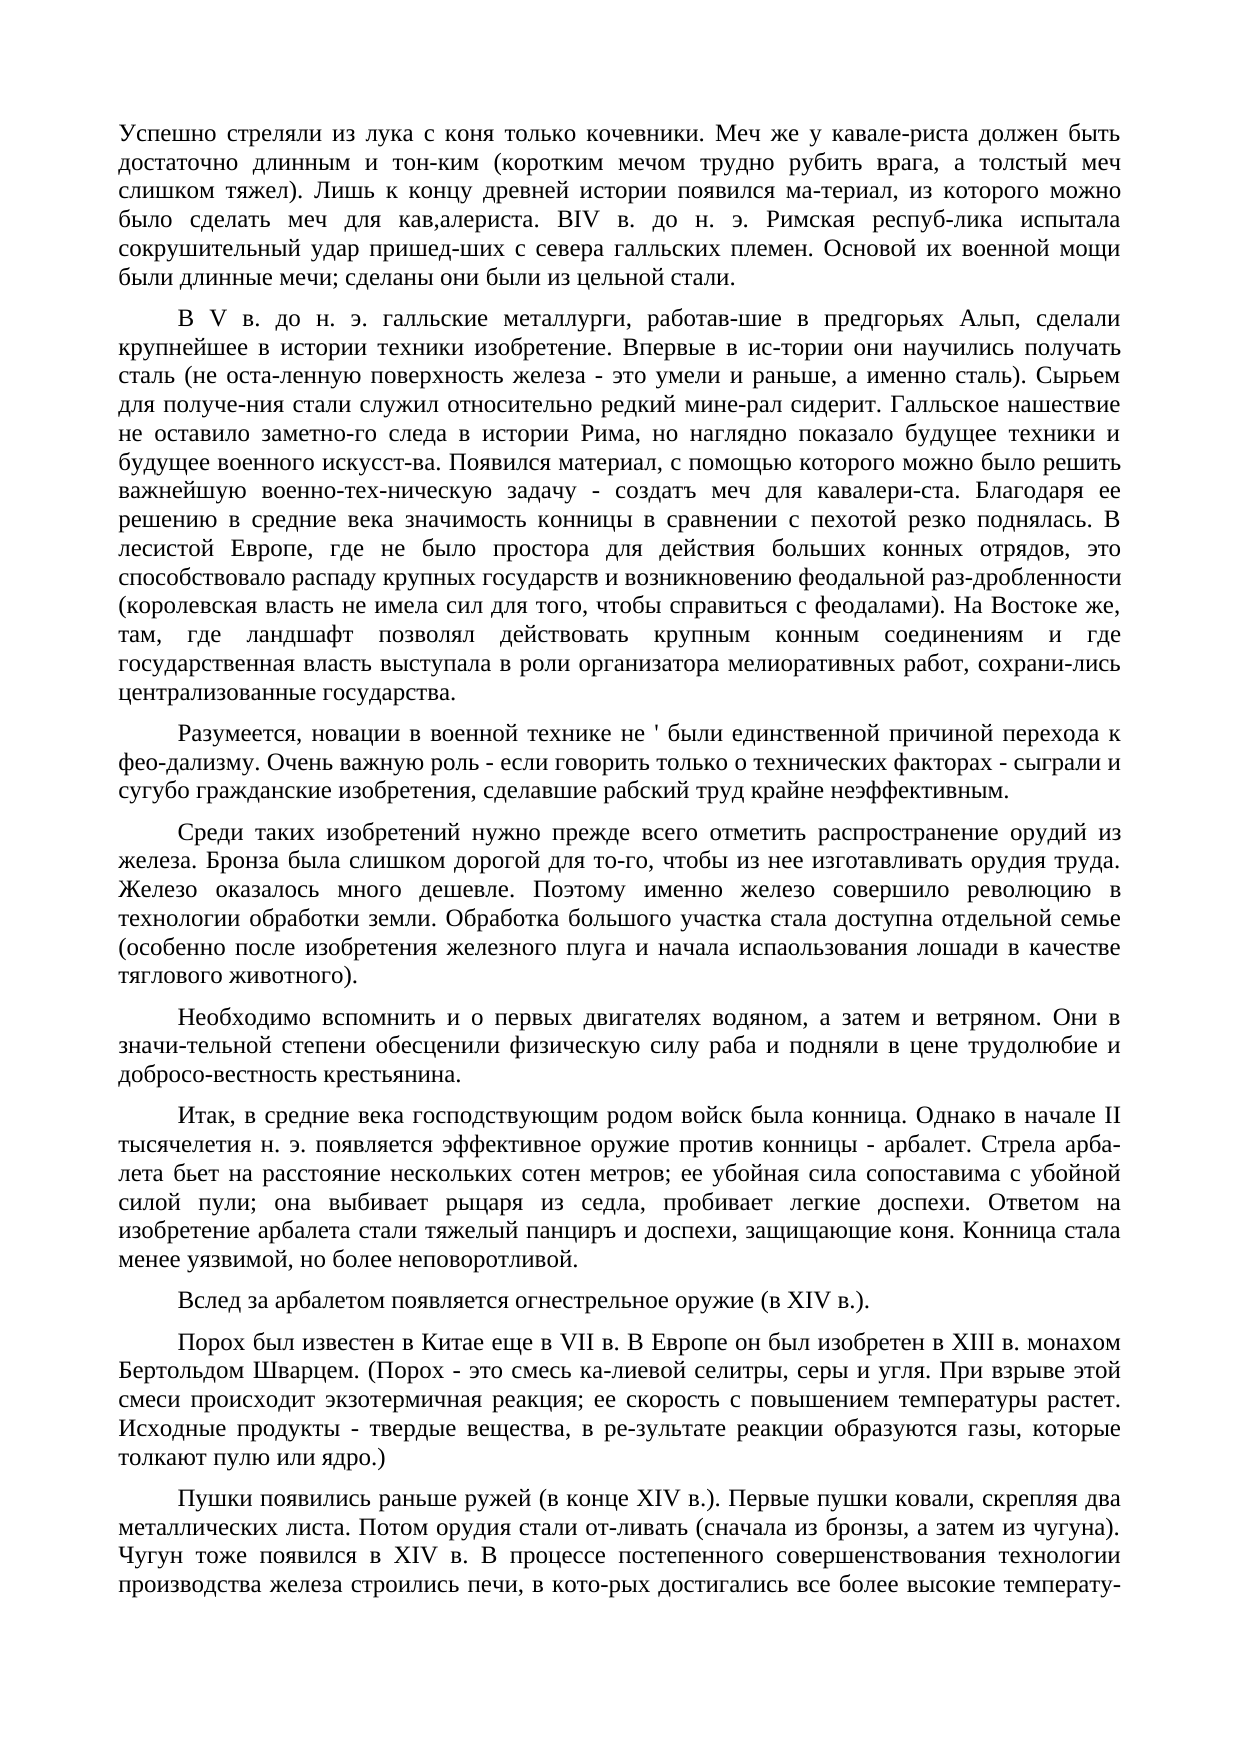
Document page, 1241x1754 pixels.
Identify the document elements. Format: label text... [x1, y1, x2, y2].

text Итак, в средние века господствующим родом войск была конница. Однако в начале II тысячелетия н. э. появляется эффективное оружие против конницы - арбалет. Стрела арба-лета бьет на расстояние нескольких сотен метров; ее убойная сила сопоставима с убойной силой пули; она выбивает рыцаря из седла, пробивает легкие доспехи. Ответом на изобретение арбалета стали тяжелый панциръ и доспехи, защищающие коня. Конница стала менее уязвимой, но более неповоротливой. [118, 1101, 1122, 1273]
text Среди таких изобретений нужно прежде всего отметить распространение орудий из железа. Бронза была слишком дорогой для то-го, чтобы из нее изготавливать орудия труда. Железо оказалось много дешевле. Поэтому именно железо совершило революцию в технологии обработки земли. Обработка большого участка стала доступна отдельной семье (особенно после изобретения железного плуга и начала испаользования лошади в качестве тяглового животного). [118, 817, 1122, 989]
text В V в. до н. э. галльские металлурги, работав-шие в предгорьях Альп, сделали крупнейшее в истории техники изобретение. Впервые в ис-тории они научились получать сталь (не оста-ленную поверхность железа - это умели и раньше, а именно сталь). Сырьем для получе-ния стали служил относительно редкий мине-рал сидерит. Галльское нашествие не оставило заметно-го следа в истории Рима, но наглядно показало будущее техники и будущее военного искусст-ва. Появился материал, с помощью которого можно было решить важнейшую военно-тех-ническую задачу - создатъ меч для кавалери-ста. Благодаря ее решению в средние века значимость конницы в сравнении с пехотой резко поднялась. В лесистой Европе, где не было простора для действия больших конных отрядов, это способствовало распаду крупных государств и возникновению феодальной раз-дробленности (королевская власть не имела сил для того, чтобы справиться с феодалами). На Востоке же, там, где ландшафт позволял действовать крупным конным соединениям и где государственная власть выступала в роли организатора мелиоративных работ, сохрани-лись централизованные государства. [118, 303, 1122, 706]
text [118, 118, 1122, 291]
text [118, 1483, 1122, 1598]
text Разумеется, новации в военной технике не ' были единственной причиной перехода к фео-дализму. Очень важную роль - если говорить только о технических факторах - сыграли и сугубо гражданские изобретения, сделавшие рабский труд крайне неэффективным. [118, 718, 1122, 804]
text Порох был известен в Китае еще в VII в. В Европе он был изобретен в XIII в. монахом Бертольдом Шварцем. (Порох - это смесь ка-лиевой селитры, серы и угля. При взрыве этой смеси происходит экзотермичная реакция; ее скорость с повышением температуры растет. Исходные продукты - твердые вещества, в ре-зультате реакции образуются газы, которые толкают пулю или ядро.) [118, 1327, 1122, 1471]
text Необходимо вспомнить и о первых двигателях водяном, а затем и ветряном. Они в значи-тельной степени обесценили физическую силу раба и подняли в цене трудолюбие и добросо-вестность крестьянина. [118, 1002, 1122, 1088]
text Вслед за арбалетом появляется огнестрельное оружие (в XIV в.). [118, 1286, 1122, 1314]
